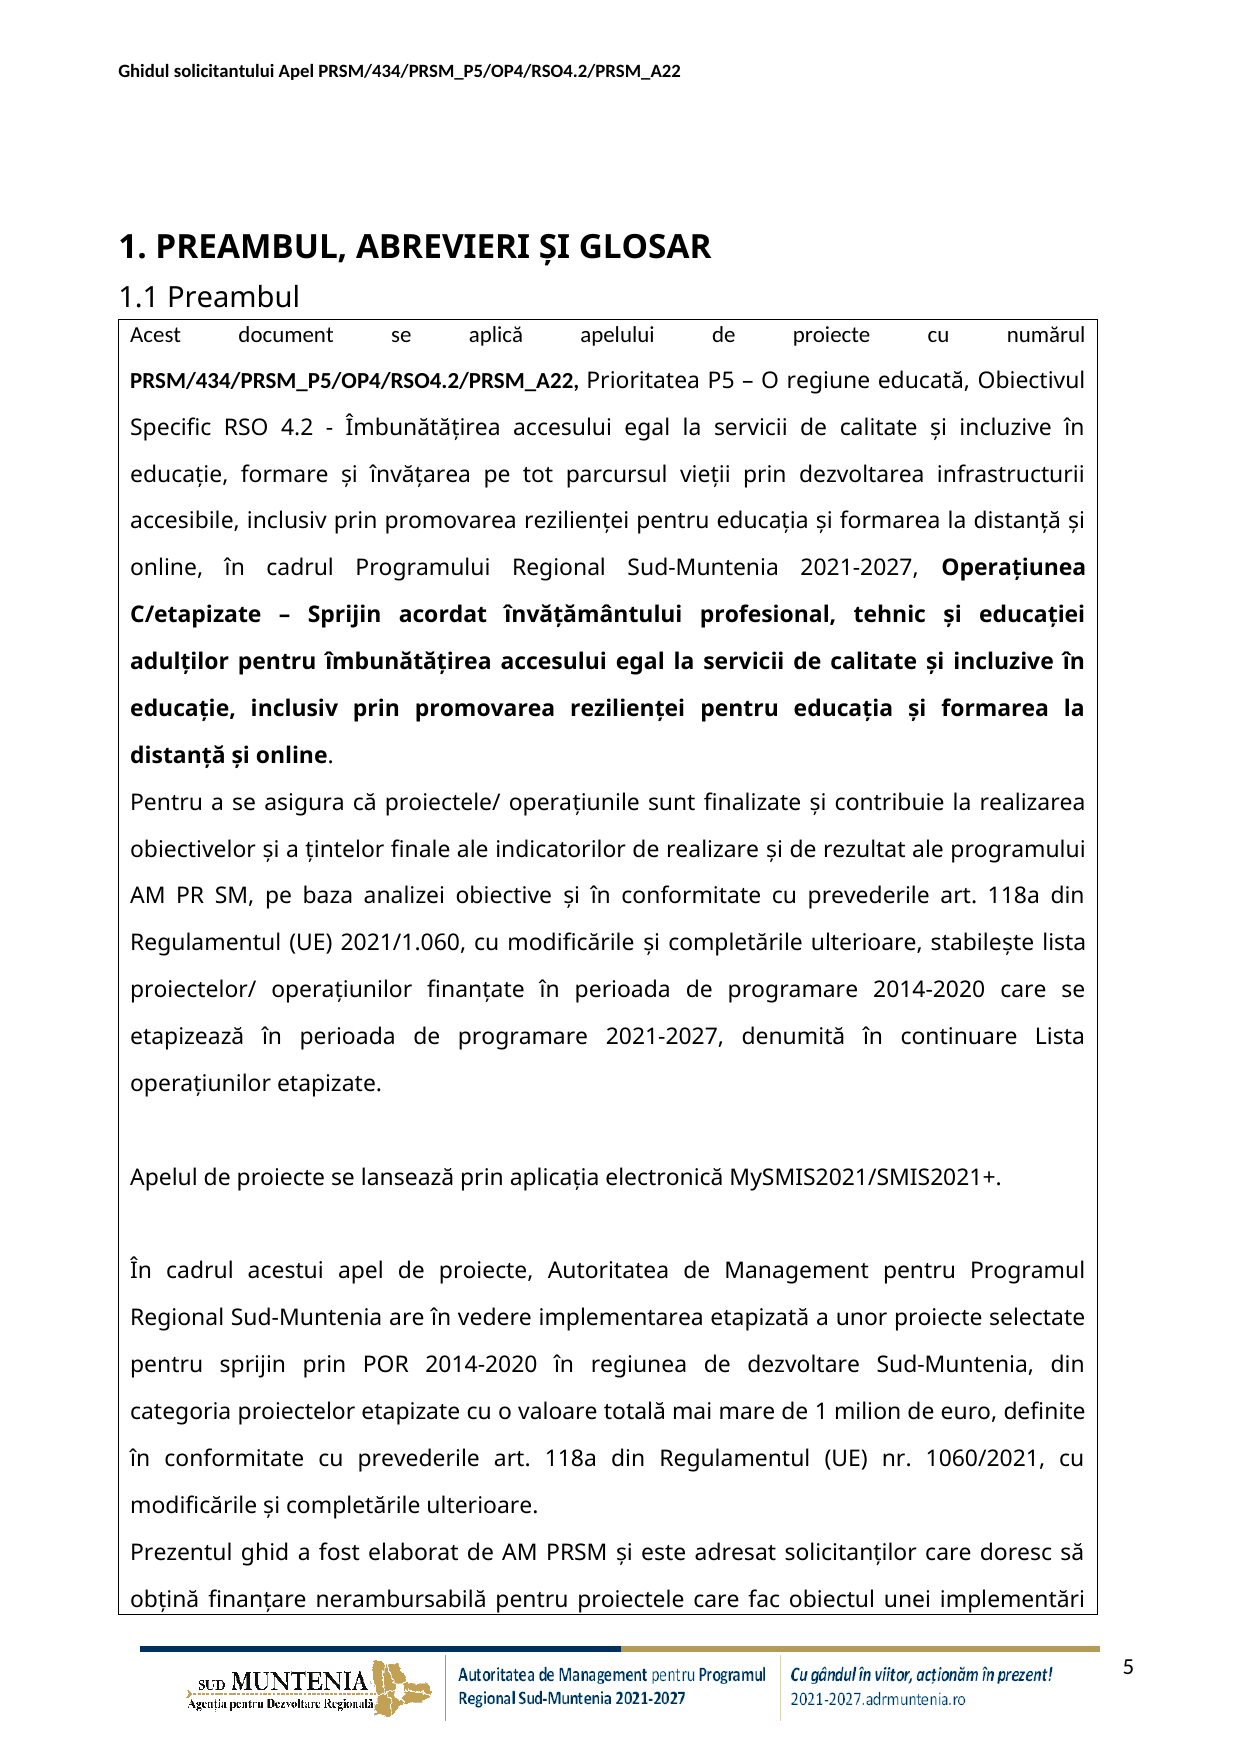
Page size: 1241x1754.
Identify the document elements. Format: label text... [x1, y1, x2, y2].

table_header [119, 320, 1097, 1614]
subtitle 1. PREAMBUL, ABREVIERI ȘI GLOSAR [118, 223, 1134, 268]
picture [140, 1646, 1100, 1721]
subtitle 1.1 Preambul [118, 276, 1134, 316]
